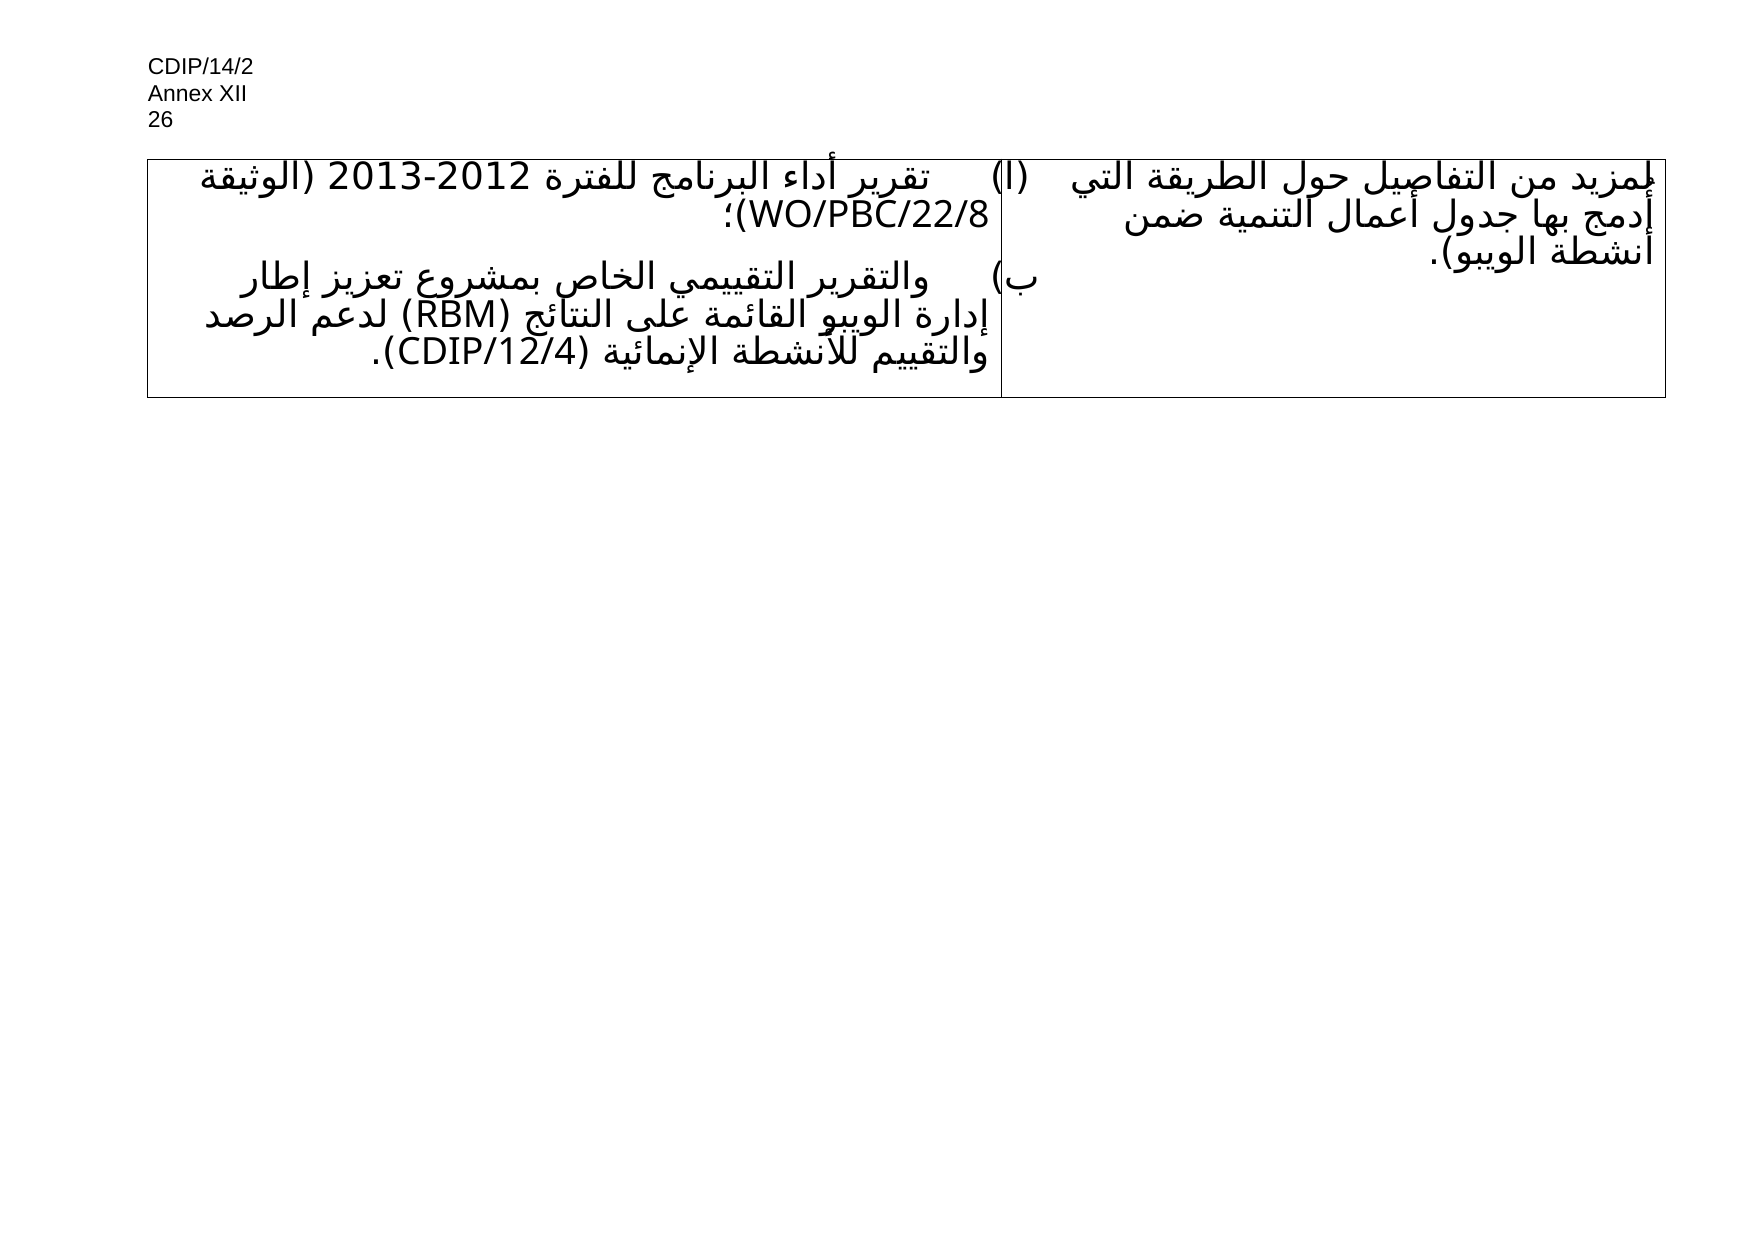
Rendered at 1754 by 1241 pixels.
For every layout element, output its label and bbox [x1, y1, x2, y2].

table_cell [1002, 160, 1665, 397]
table_cell [148, 160, 1001, 397]
